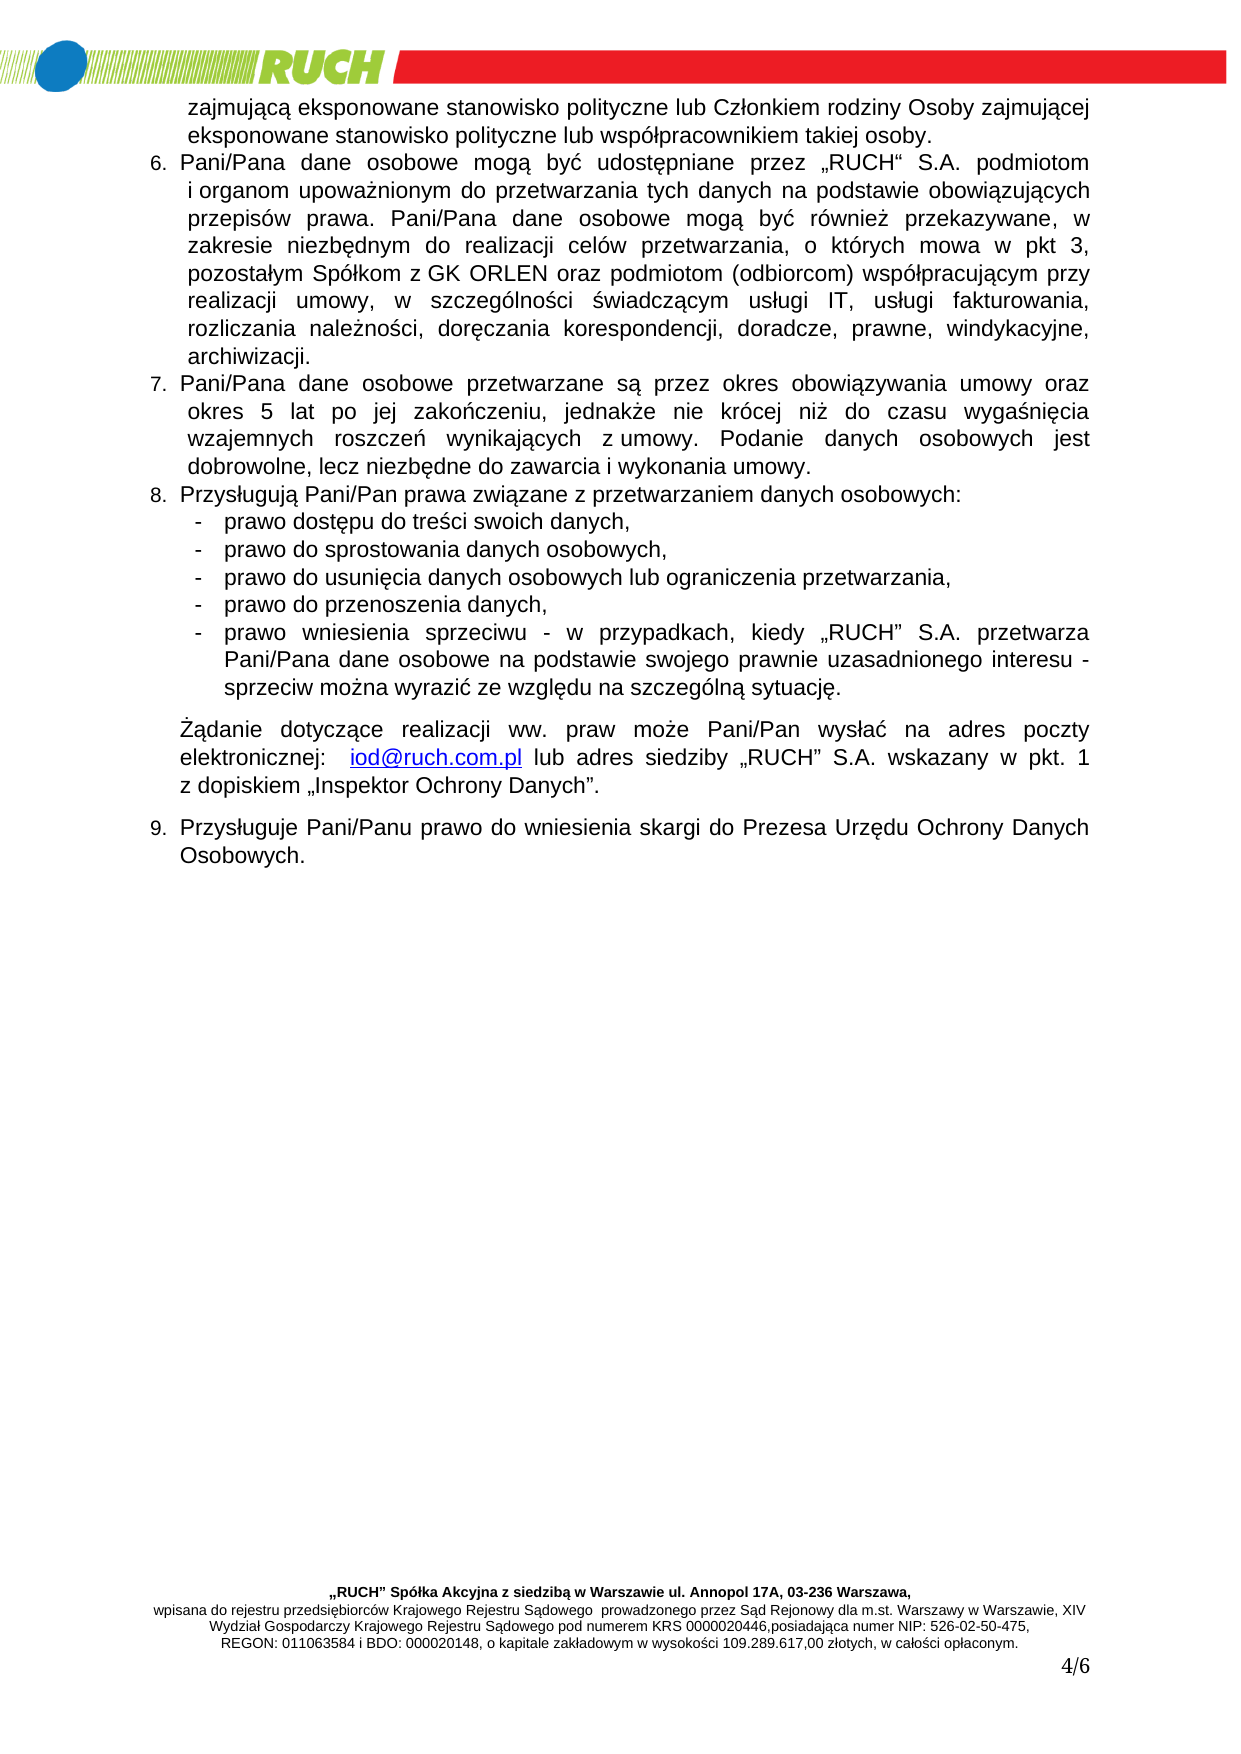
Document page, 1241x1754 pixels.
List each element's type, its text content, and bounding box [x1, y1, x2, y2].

list Pani/Pana dane osobowe przetwarzane są przez okres obowiązywania umowy oraz okres 5 lat po jej zakończeniu, jednakże nie krócej niż do czasu wygaśnięcia wzajemnych roszczeń wynikających z umowy. Podanie danych osobowych jest dobrowolne, lecz niezbędne do zawarcia i wykonania umowy. [150, 370, 1090, 479]
list prawo do sprostowania danych osobowych, [194, 536, 1090, 562]
picture [0, 40, 1227, 92]
list prawo wniesienia sprzeciwu - w przypadkach, kiedy „RUCH” S.A. przetwarza Pani/Pana dane osobowe na podstawie swojego prawnie uzasadnionego interesu - sprzeciw można wyrazić ze względu na szczególną sytuację. [194, 619, 1090, 700]
text Żądanie dotyczące realizacji ww. praw może Pani/Pan wysłać na adres poczty elektronicznej: iod@ruch.com.pl lub adres siedziby „RUCH” S.A. wskazany w pkt. 1 z dopiskiem „Inspektor Ochrony Danych”. [179, 716, 1090, 798]
list prawo dostępu do treści swoich danych, [194, 508, 1090, 534]
list prawo do usunięcia danych osobowych lub ograniczenia przetwarzania, [194, 563, 1090, 590]
list prawo do przenoszenia danych, [194, 591, 1090, 617]
list Przysługuje Pani/Panu prawo do wniesienia skargi do Prezesa Urzędu Ochrony Danych Osobowych. [150, 814, 1090, 868]
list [150, 94, 1090, 148]
list Pani/Pana dane osobowe mogą być udostępniane przez „RUCH“ S.A. podmiotom i organom upoważnionym do przetwarzania tych danych na podstawie obowiązujących przepisów prawa. Pani/Pana dane osobowe mogą być również przekazywane, w zakresie niezbędnym do realizacji celów przetwarzania, o których mowa w pkt 3, pozostałym Spółkom z GK ORLEN oraz podmiotom (odbiorcom) współpracującym przy realizacji umowy, w szczególności świadczącym usługi IT, usługi fakturowania, rozliczania należności, doręczania korespondencji, doradcze, prawne, windykacyjne, archiwizacji. [150, 149, 1090, 369]
list Przysługują Pani/Pan prawa związane z przetwarzaniem danych osobowych: [150, 481, 1090, 507]
